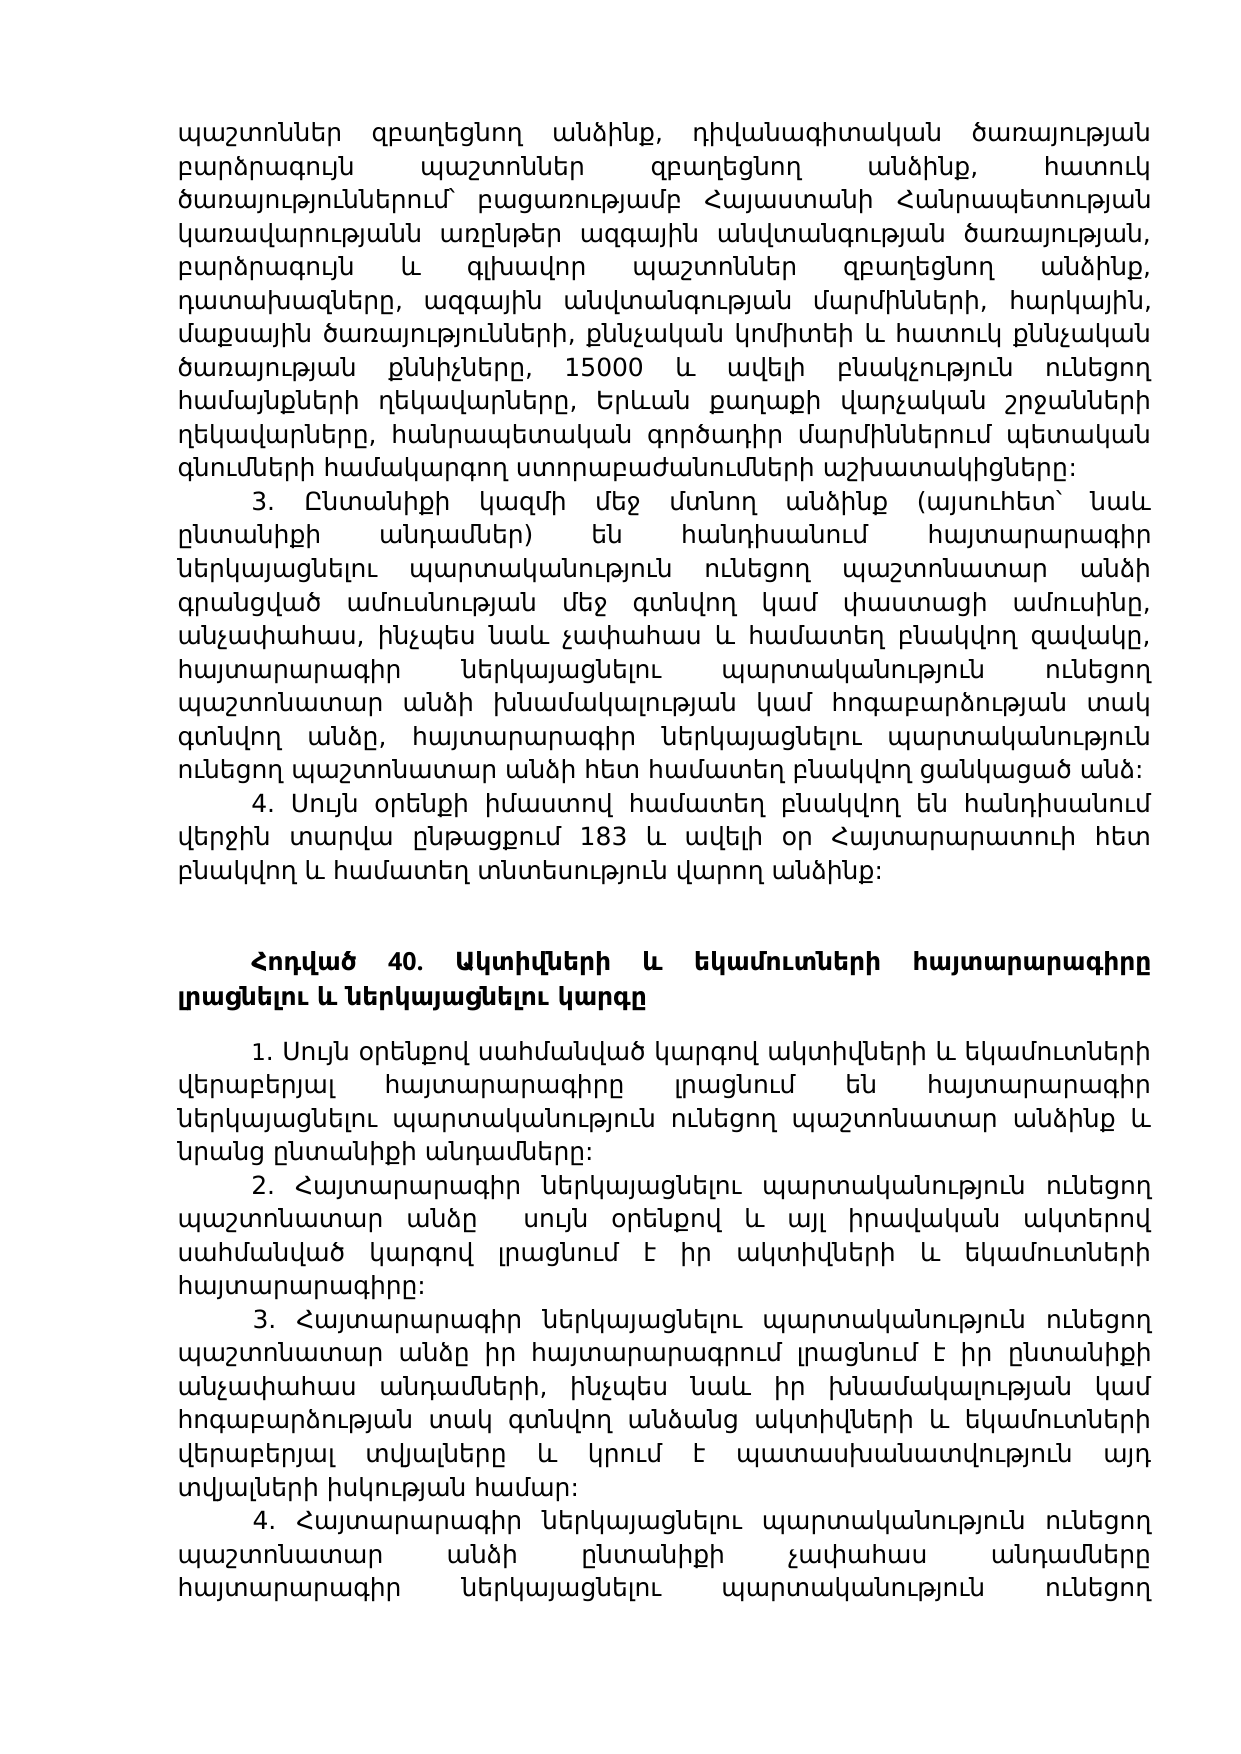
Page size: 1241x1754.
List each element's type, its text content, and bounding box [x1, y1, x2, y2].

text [177, 118, 1152, 483]
text Հոդված 40. Ակտիվների և եկամուտների հայտարարագիրը լրացնելու և ներկայացնելու կարգը [177, 944, 1152, 1012]
text 2. Հայտարարագիր ներկայացնելու պարտականություն ունեցող պաշտոնատար անձը սույն օրենքով և այլ իրավական ակտերով սահմանված կարգով լրացնում է իր ակտիվների և եկամուտների հայտարարագիրը: [177, 1171, 1152, 1301]
text 3. Ընտանիքի կազմի մեջ մտնող անձինք (այսուհետ՝ նաև ընտանիքի անդամներ) են հանդիսանում հայտարարագիր ներկայացնելու պարտականություն ունեցող պաշտոնատար անձի գրանցված ամուսնության մեջ գտնվող կամ փաստացի ամուսինը, անչափահաս, ինչպես նաև չափահաս և համատեղ բնակվող զավակը, հայտարարագիր ներկայացնելու պարտականություն ունեցող պաշտոնատար անձի խնամակալության կամ հոգաբարձության տակ գտնվող անձը, հայտարարագիր ներկայացնելու պարտականություն ունեցող պաշտոնատար անձի հետ համատեղ բնակվող ցանկացած անձ: [177, 487, 1152, 784]
text 1. Սույն օրենքով սահմանված կարգով ակտիվների և եկամուտների վերաբերյալ հայտարարագիրը լրացնում են հայտարարագիր ներկայացնելու պարտականություն ունեցող պաշտոնատար անձինք և նրանց ընտանիքի անդամները: [177, 1037, 1152, 1167]
text 3. Հայտարարագիր ներկայացնելու պարտականություն ունեցող պաշտոնատար անձը իր հայտարարագրում լրացնում է իր ընտանիքի անչափահաս անդամների, ինչպես նաև իր խնամակալության կամ հոգաբարձության տակ գտնվող անձանց ակտիվների և եկամուտների վերաբերյալ տվյալները և կրում է պատասխանատվություն այդ տվյալների իսկության համար: [177, 1305, 1152, 1502]
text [177, 1506, 1152, 1603]
text 4. Սույն օրենքի իմաստով համատեղ բնակվող են հանդիսանում վերջին տարվա ընթացքում 183 և ավելի օր Հայտարարատուի հետ բնակվող և համատեղ տնտեսություն վարող անձինք: [177, 789, 1152, 885]
